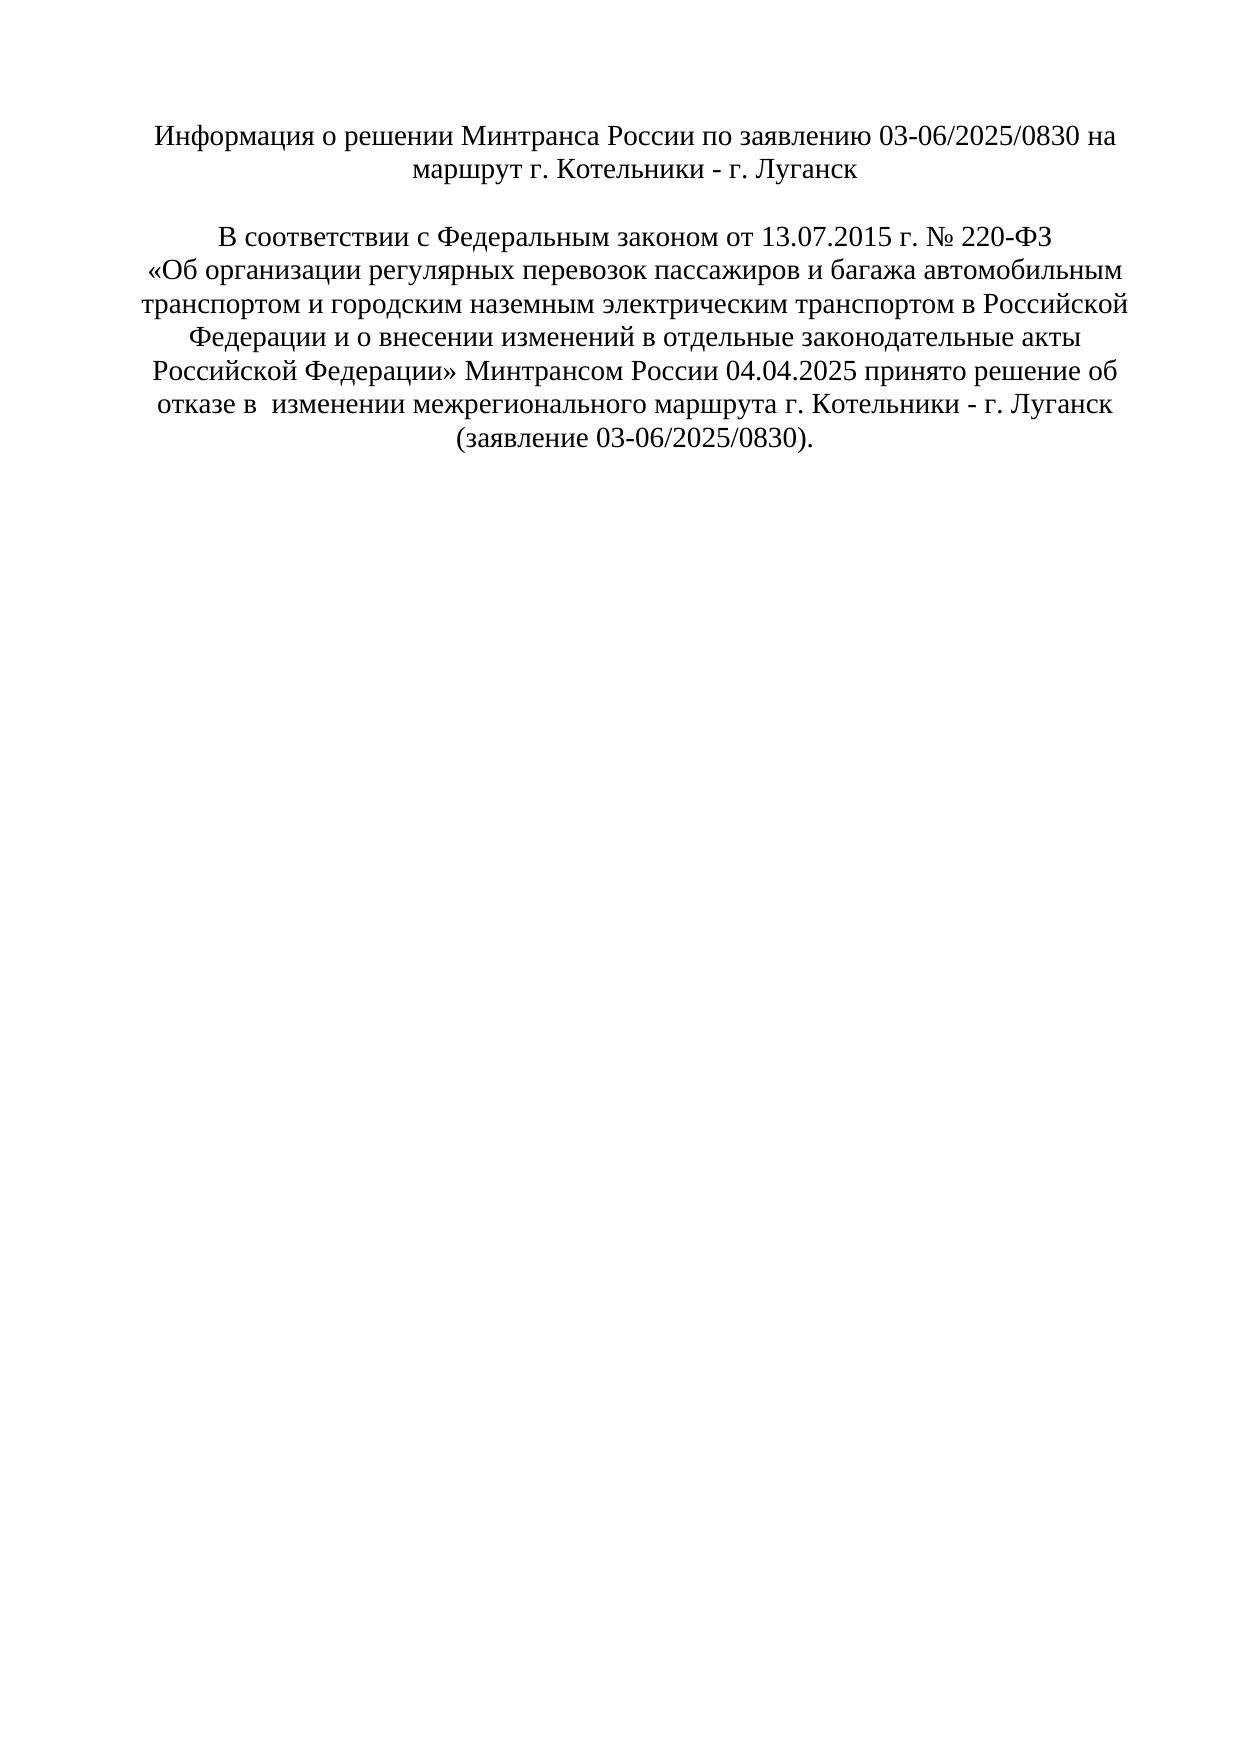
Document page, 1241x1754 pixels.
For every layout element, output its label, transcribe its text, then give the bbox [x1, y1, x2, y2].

text Информация о решении Минтранса России по заявлению 03-06/2025/0830 на маршрут г. Котельники - г. Луганск [118, 118, 1152, 185]
text В соответствии с Федеральным законом от 13.07.2015 г. № 220-ФЗ «Об организации регулярных перевозок пассажиров и багажа автомобильным транспортом и городским наземным электрическим транспортом в Российской Федерации и о внесении изменений в отдельные законодательные акты Российской Федерации» Минтрансом России 04.04.2025 принято решение об отказе в изменении межрегионального маршрута г. Котельники - г. Луганск (заявление 03-06/2025/0830). [118, 219, 1152, 453]
